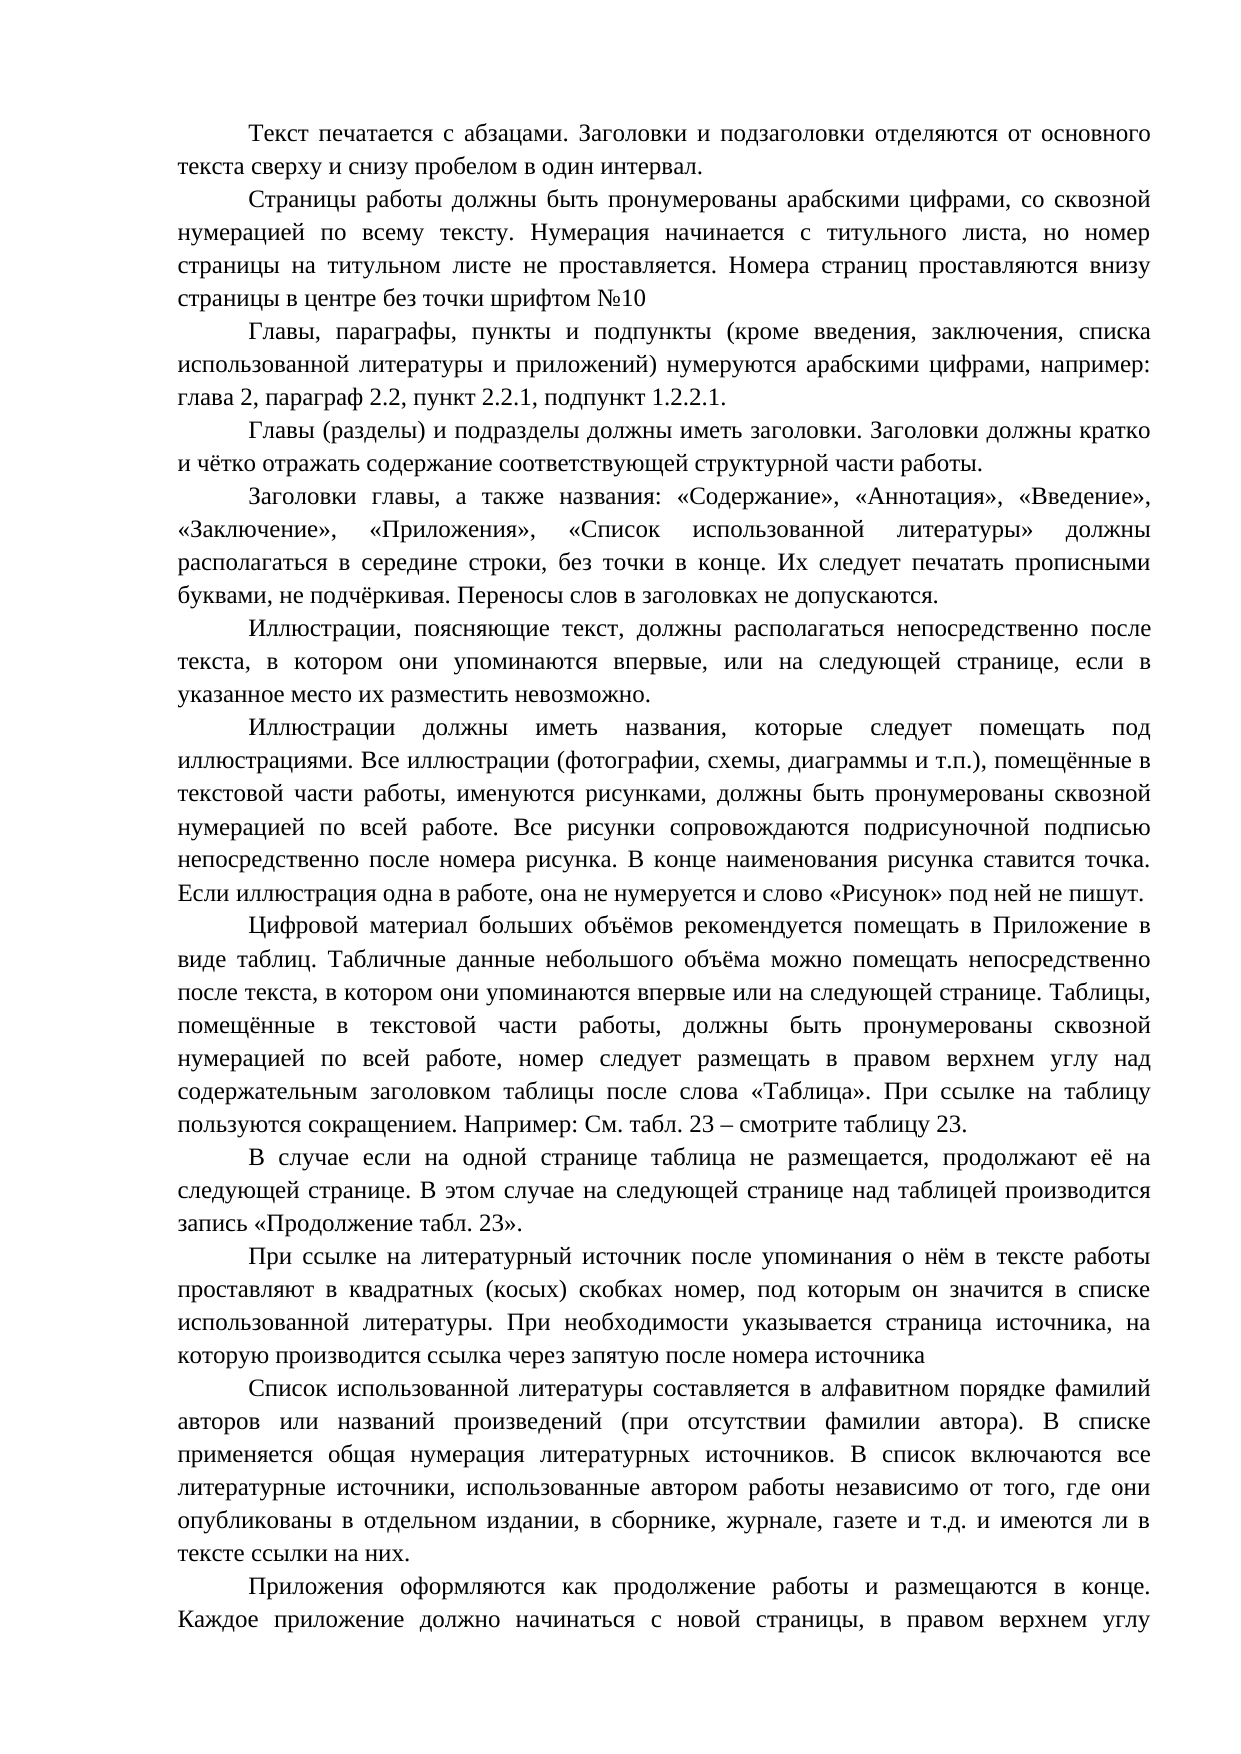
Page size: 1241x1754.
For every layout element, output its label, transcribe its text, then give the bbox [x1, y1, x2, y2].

text Иллюстрации должны иметь названия, которые следует помещать под иллюстрациями. Все иллюстрации (фотографии, схемы, диаграммы и т.п.), помещённые в текстовой части работы, именуются рисунками, должны быть пронумерованы сквозной нумерацией по всей работе. Все рисунки сопровождаются подрисуночной подписью непосредственно после номера рисунка. В конце наименования рисунка ставится точка. Если иллюстрация одна в работе, она не нумеруется и слово «Рисунок» под ней не пишут. [177, 712, 1152, 906]
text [177, 1571, 1152, 1633]
text Страницы работы должны быть пронумерованы арабскими цифрами, со сквозной нумерацией по всему тексту. Нумерация начинается с титульного листа, но номер страницы на титульном листе не проставляется. Номера страниц проставляются внизу страницы в центре без точки шрифтом №10 [177, 184, 1152, 312]
text Цифровой материал больших объёмов рекомендуется помещать в Приложение в виде таблиц. Табличные данные небольшого объёма можно помещать непосредственно после текста, в котором они упоминаются впервые или на следующей странице. Таблицы, помещённые в текстовой части работы, должны быть пронумерованы сквозной нумерацией по всей работе, номер следует размещать в правом верхнем углу над содержательным заголовком таблицы после слова «Таблица». При ссылке на таблицу пользуются сокращением. Например: См. табл. 23 – смотрите таблицу 23. [177, 911, 1152, 1137]
text Главы (разделы) и подразделы должны иметь заголовки. Заголовки должны кратко и чётко отражать содержание соответствующей структурной части работы. [177, 415, 1152, 477]
text При ссылке на литературный источник после упоминания о нём в тексте работы проставляют в квадратных (косых) скобках номер, под которым он значится в списке использованной литературы. При необходимости указывается страница источника, на которую производится ссылка через запятую после номера источника [177, 1241, 1152, 1369]
text В случае если на одной странице таблица не размещается, продолжают её на следующей странице. В этом случае на следующей странице над таблицей производится запись «Продолжение табл. 23». [177, 1142, 1152, 1237]
text Текст печатается с абзацами. Заголовки и подзаголовки отделяются от основного текста сверху и снизу пробелом в один интервал. [177, 118, 1152, 180]
text Список использованной литературы составляется в алфавитном порядке фамилий авторов или названий произведений (при отсутствии фамилии автора). В списке применяется общая нумерация литературных источников. В список включаются все литературные источники, использованные автором работы независимо от того, где они опубликованы в отдельном издании, в сборнике, журнале, газете и т.д. и имеются ли в тексте ссылки на них. [177, 1373, 1152, 1567]
text Иллюстрации, поясняющие текст, должны располагаться непосредственно после текста, в котором они упоминаются впервые, или на следующей странице, если в указанное место их разместить невозможно. [177, 613, 1152, 708]
text Главы, параграфы, пункты и подпункты (кроме введения, заключения, списка использованной литературы и приложений) нумеруются арабскими цифрами, например: глава 2, параграф 2.2, пункт 2.2.1, подпункт 1.2.2.1. [177, 316, 1152, 411]
text Заголовки главы, а также названия: «Содержание», «Аннотация», «Введение», «Заключение», «Приложения», «Список использованной литературы» должны располагаться в середине строки, без точки в конце. Их следует печатать прописными буквами, не подчёркивая. Переносы слов в заголовках не допускаются. [177, 481, 1152, 609]
